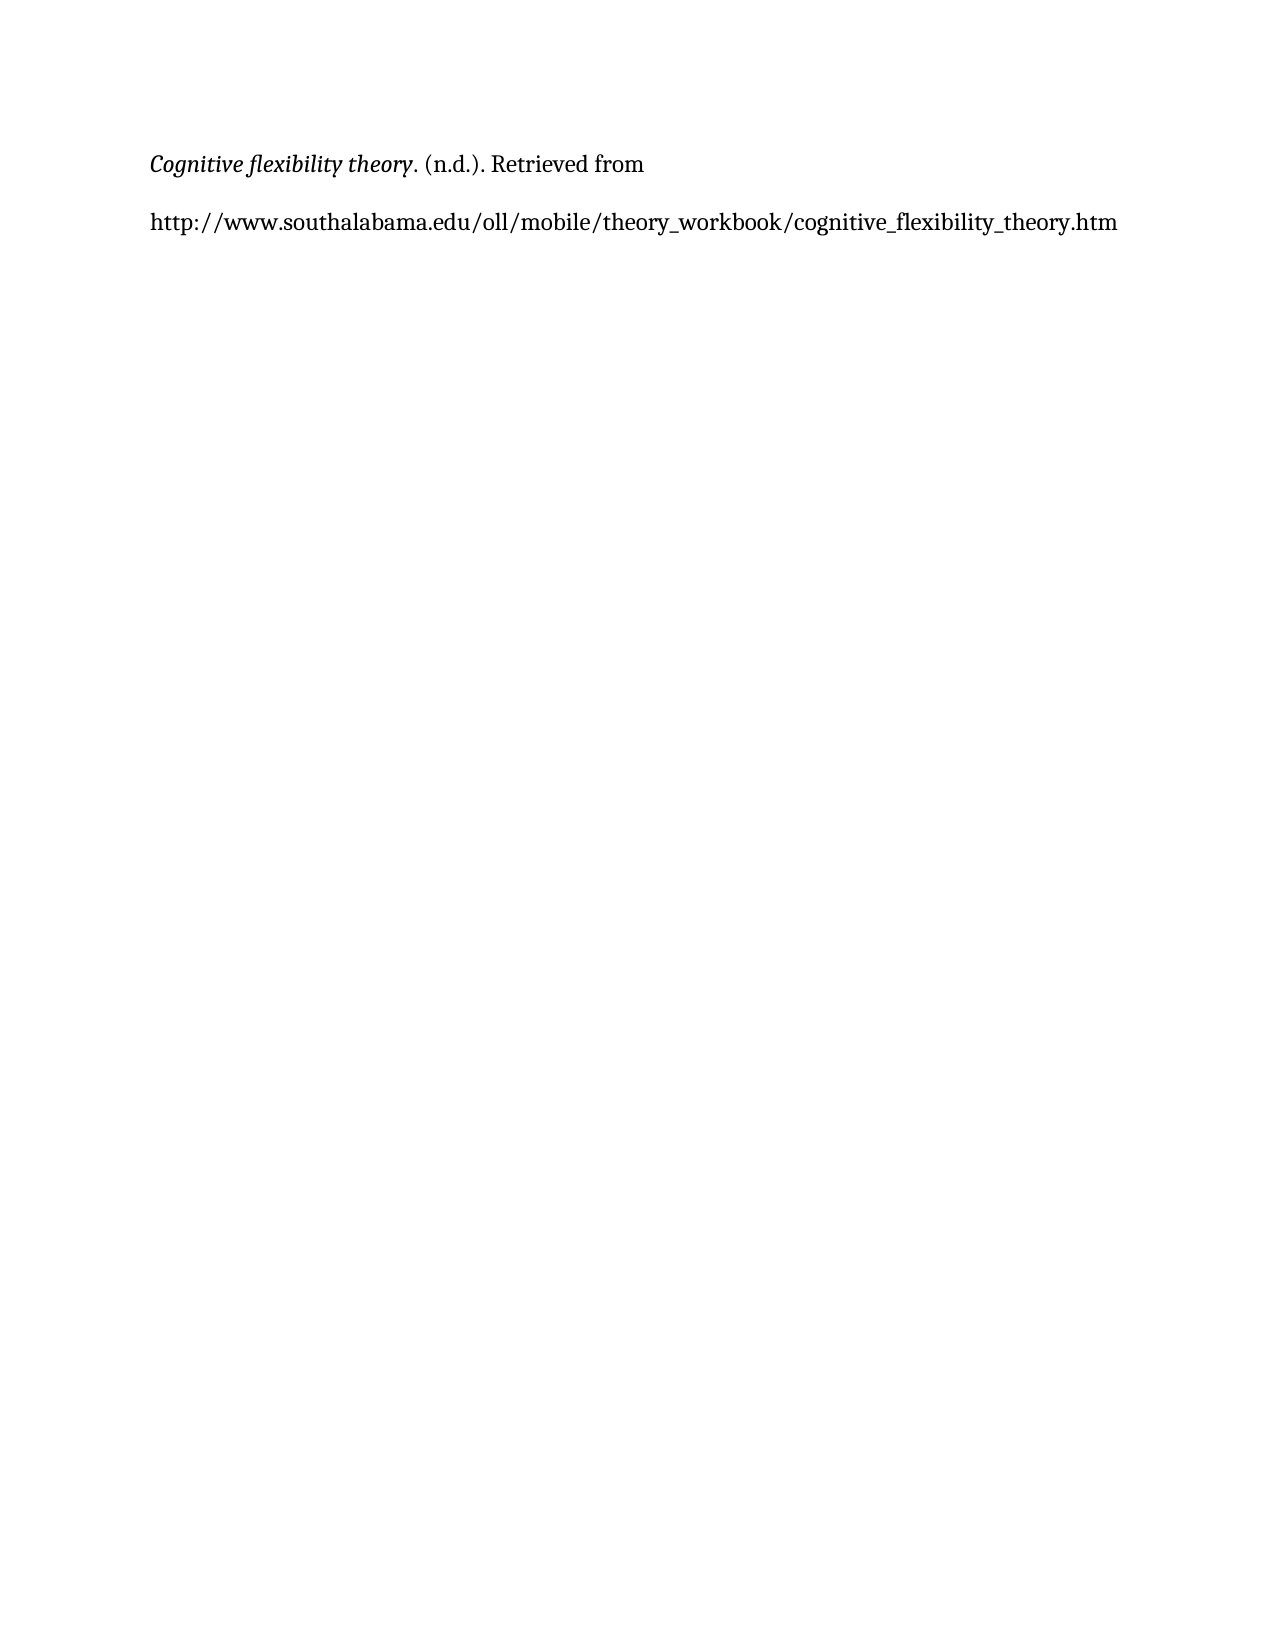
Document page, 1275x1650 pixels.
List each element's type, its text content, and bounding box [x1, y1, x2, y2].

text Cognitive flexibility theory. (n.d.). Retrieved from http://www.southalabama.edu/oll/mobile/theory_workbook/cognitive_flexibility_theory.htm [150, 150, 1125, 236]
